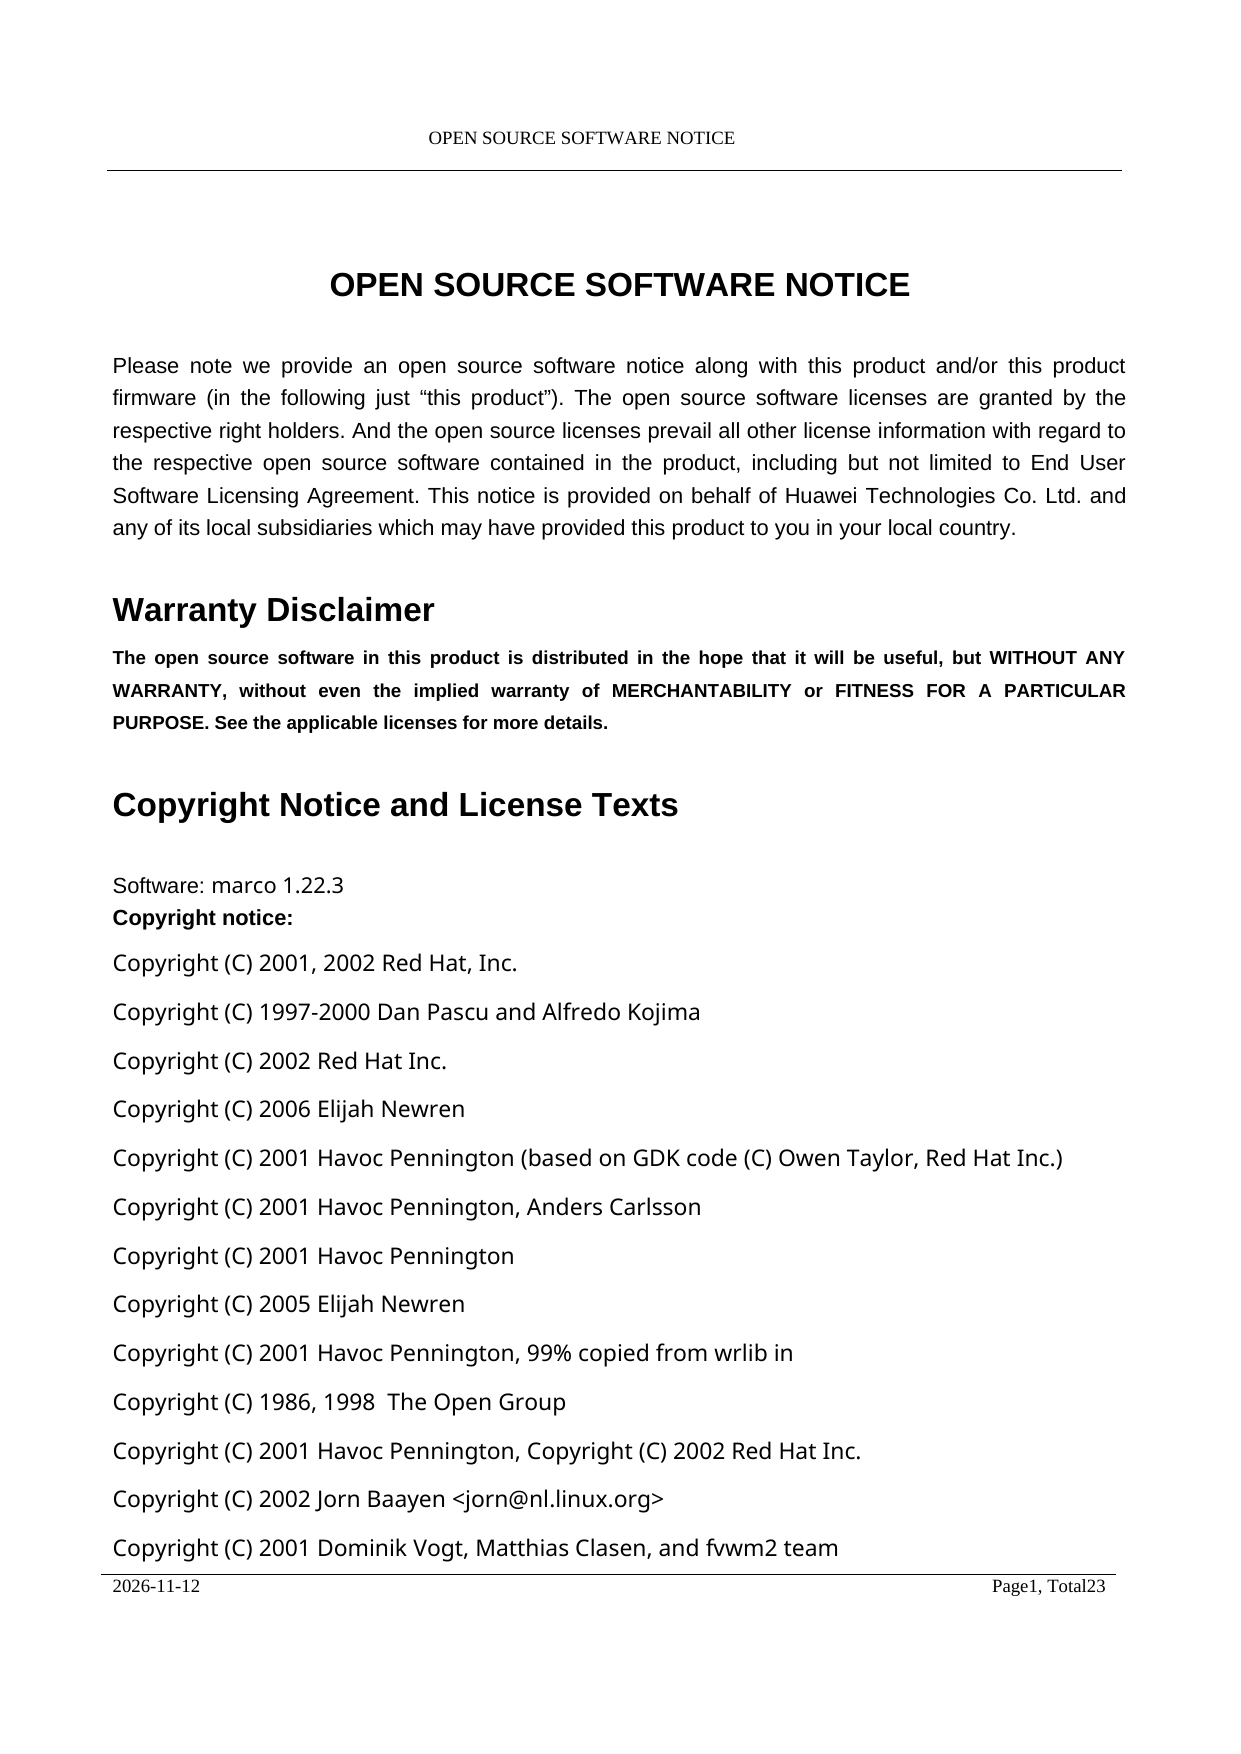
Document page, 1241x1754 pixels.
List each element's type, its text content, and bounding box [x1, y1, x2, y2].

text The open source software in this product is distributed in the hope that it will be useful, but WITHOUT ANY WARRANTY, without even the implied warranty of MERCHANTABILITY or FITNESS FOR A PARTICULAR PURPOSE. See the applicable licenses for more details. [112, 641, 1128, 739]
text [112, 947, 1128, 1564]
text Warranty Disclaimer [112, 576, 1128, 641]
text Please note we provide an open source software notice along with this product and/or this product firmware (in the following just “this product”). The open source software licenses are granted by the respective right holders. And the open source licenses prevail all other license information with regard to the respective open source software contained in the product, including but not limited to End User Software Licensing Agreement. This notice is provided on behalf of Huawei Technologies Co. Ltd. and any of its local subsidiaries which may have provided this product to you in your local country. [112, 349, 1128, 544]
text Software: marco 1.22.3 [112, 869, 1128, 901]
text Copyright Notice and License Texts [112, 771, 1128, 836]
text Copyright notice: [112, 901, 1128, 934]
text OPEN SOURCE SOFTWARE NOTICE [112, 251, 1128, 316]
